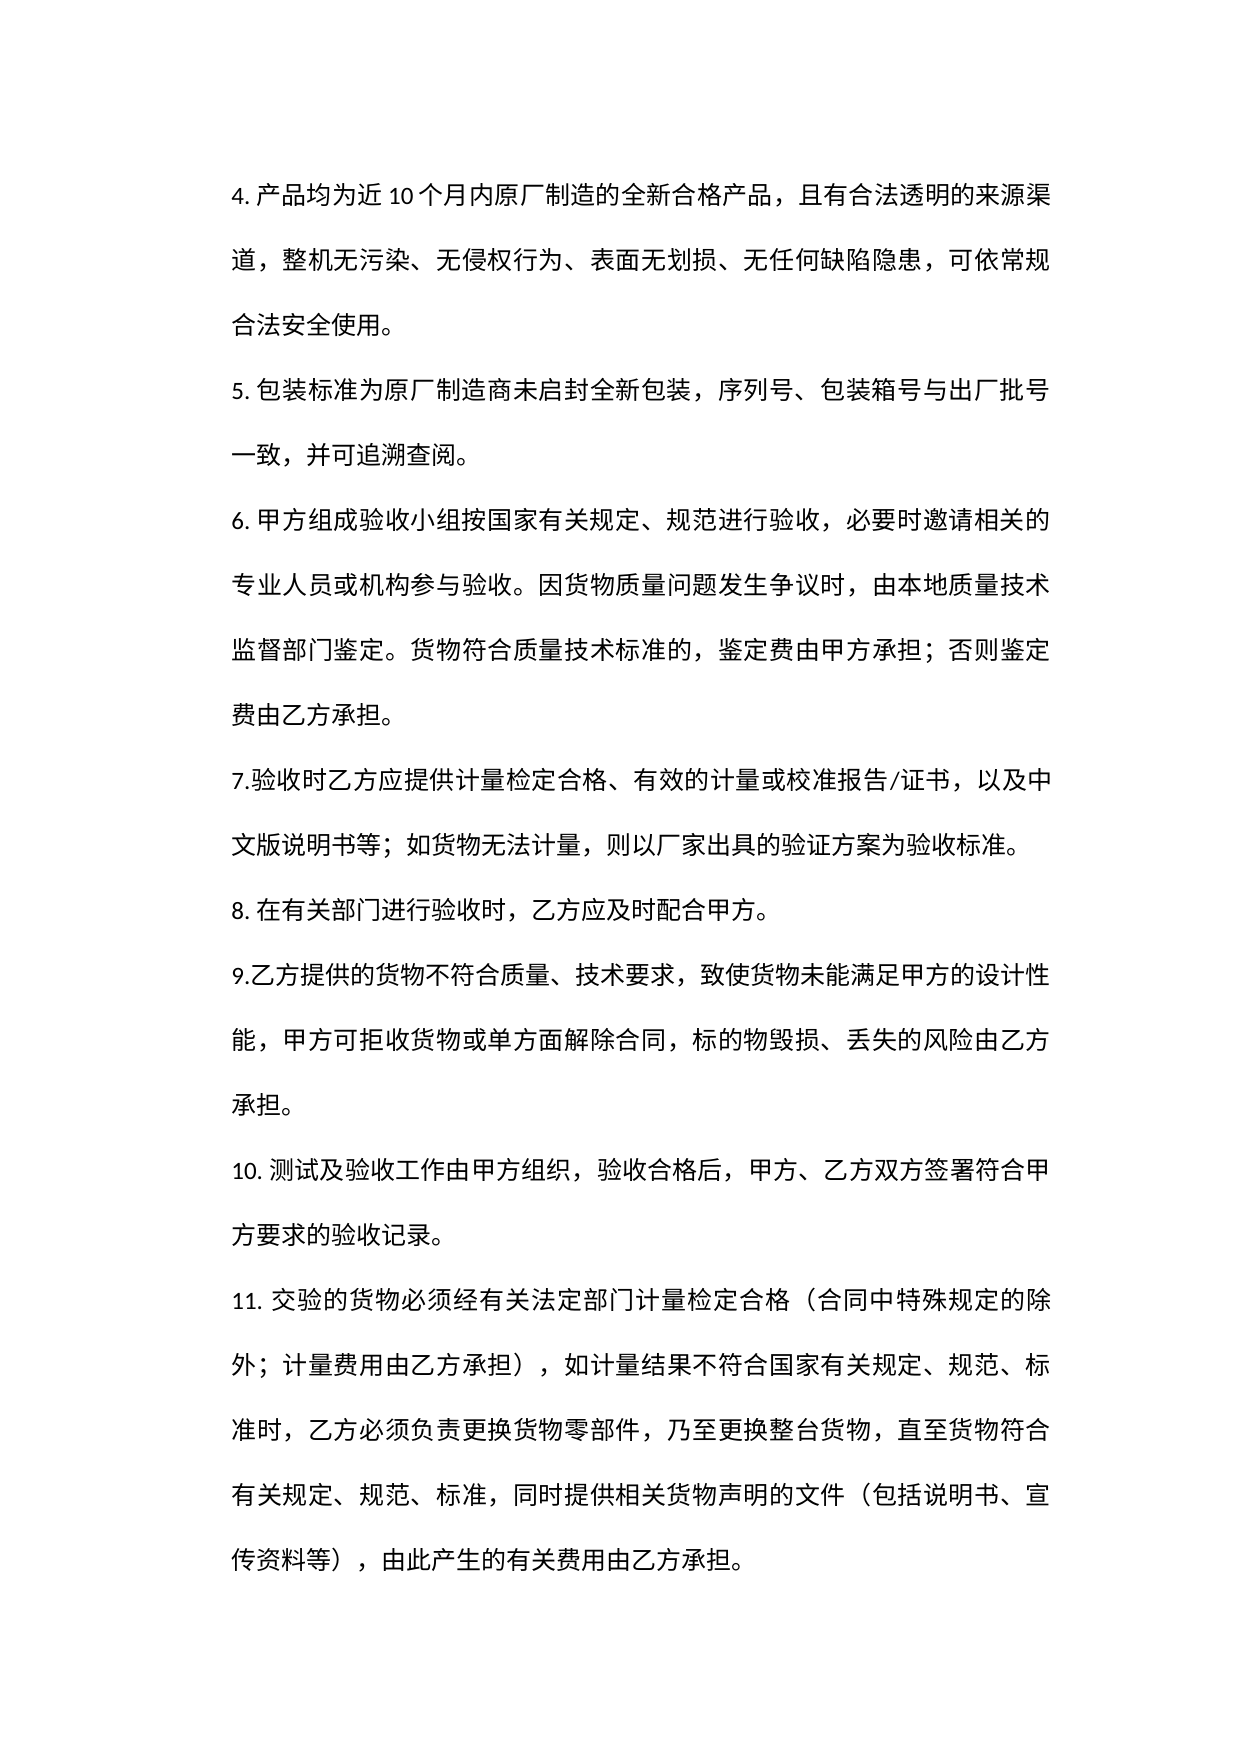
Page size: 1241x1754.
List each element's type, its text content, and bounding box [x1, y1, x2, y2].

text 9.乙方提供的货物不符合质量、技术要求，致使货物未能满足甲方的设计性能，甲方可拒收货物或单方面解除合同，标的物毁损、丢失的风险由乙方承担。 [231, 942, 1053, 1137]
text 11. 交验的货物必须经有关法定部门计量检定合格（合同中特殊规定的除外；计量费用由乙方承担），如计量结果不符合国家有关规定、规范、标准时，乙方必须负责更换货物零部件，乃至更换整台货物，直至货物符合有关规定、规范、标准，同时提供相关货物声明的文件（包括说明书、宣传资料等），由此产生的有关费用由乙方承担。 [231, 1267, 1053, 1592]
text 7.验收时乙方应提供计量检定合格、有效的计量或校准报告/证书，以及中文版说明书等；如货物无法计量，则以厂家出具的验证方案为验收标准。 [231, 747, 1053, 877]
text 10. 测试及验收工作由甲方组织，验收合格后，甲方、乙方双方签署符合甲方要求的验收记录。 [231, 1137, 1053, 1267]
text 5. 包装标准为原厂制造商未启封全新包装，序列号、包装箱号与出厂批号一致，并可追溯查阅。 [231, 357, 1053, 487]
text 6. 甲方组成验收小组按国家有关规定、规范进行验收，必要时邀请相关的专业人员或机构参与验收。因货物质量问题发生争议时，由本地质量技术监督部门鉴定。货物符合质量技术标准的，鉴定费由甲方承担；否则鉴定费由乙方承担。 [231, 487, 1053, 747]
text 8. 在有关部门进行验收时，乙方应及时配合甲方。 [231, 877, 1053, 942]
text 4. 产品均为近10个月内原厂制造的全新合格产品，且有合法透明的来源渠道，整机无污染、无侵权行为、表面无划损、无任何缺陷隐患，可依常规合法安全使用。 [231, 162, 1053, 357]
